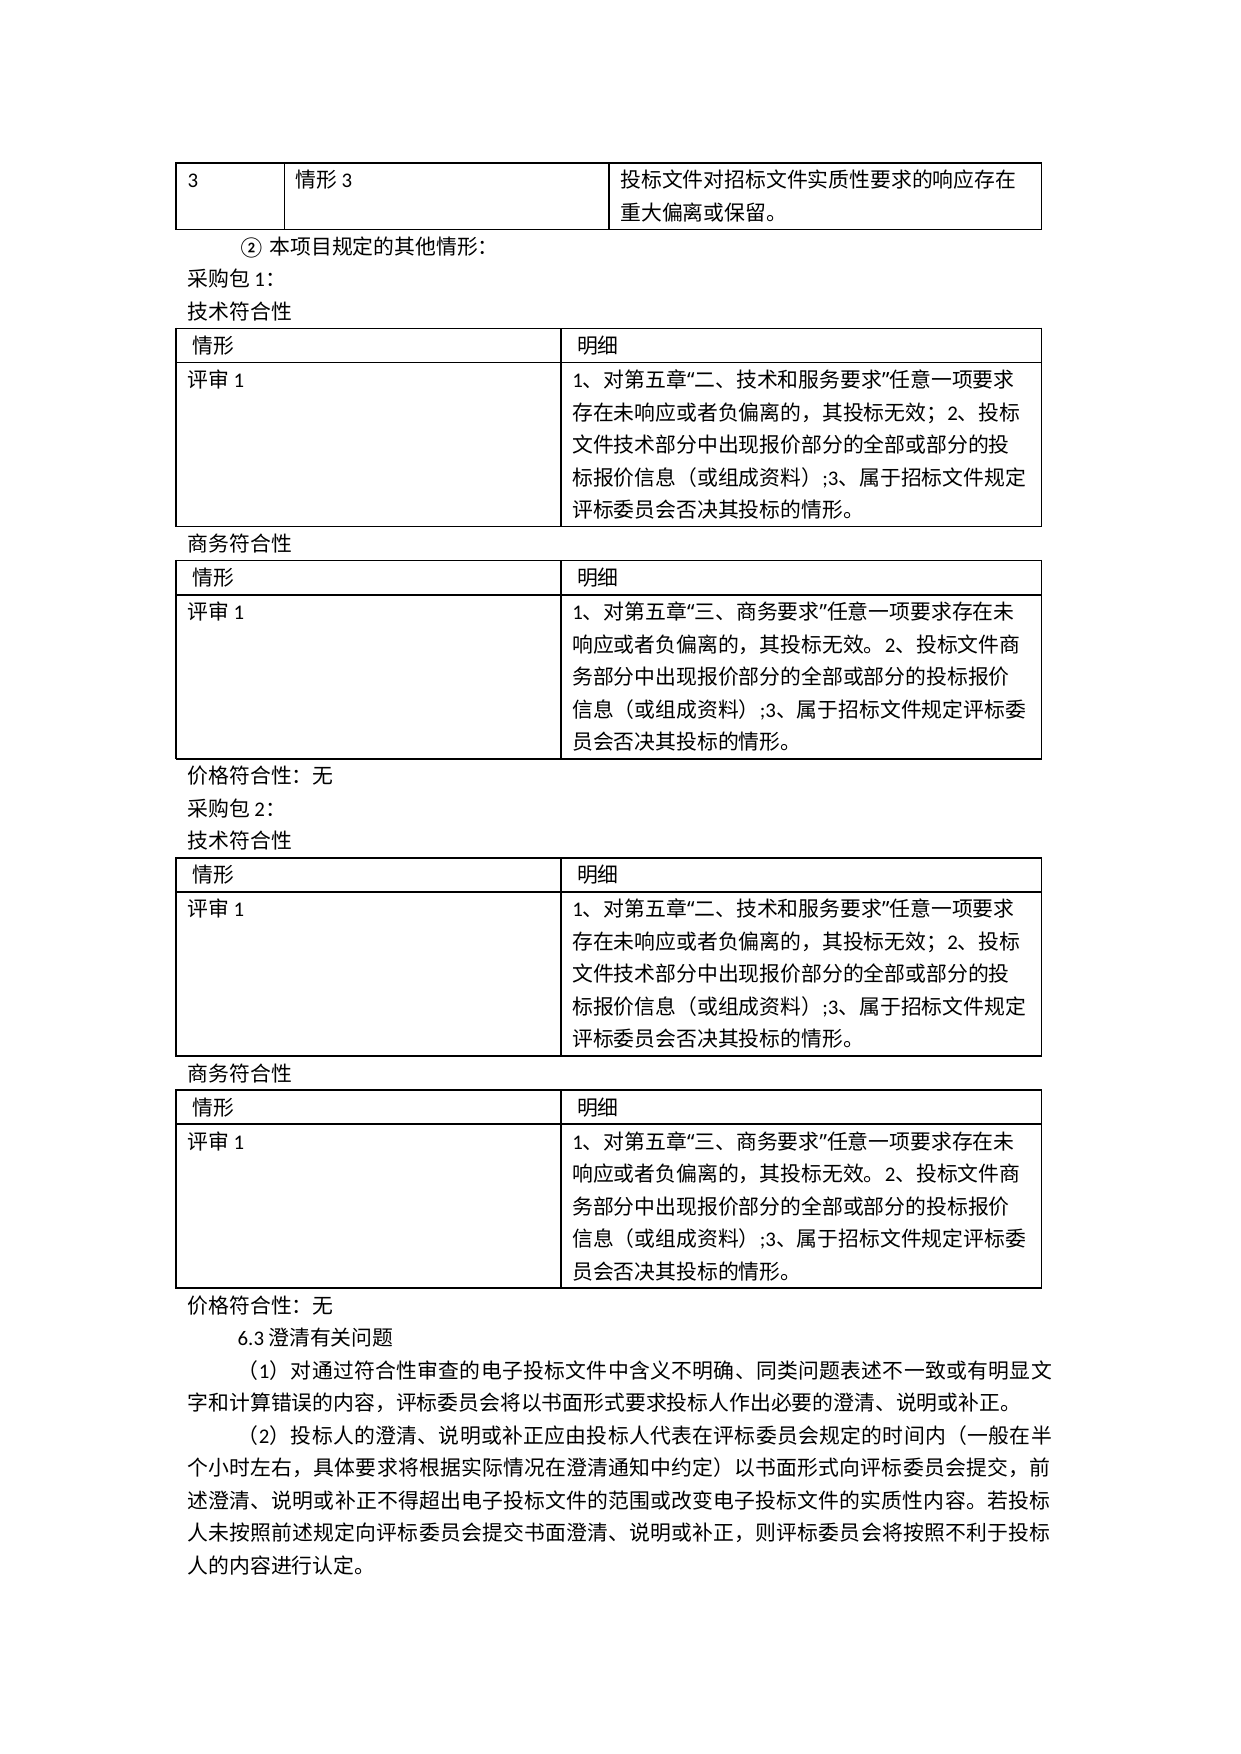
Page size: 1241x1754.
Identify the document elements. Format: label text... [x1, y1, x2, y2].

table_header 情形 [177, 561, 560, 594]
table_cell 3 [177, 164, 284, 228]
table_header 明细 [562, 561, 1041, 594]
text 商务符合性 [187, 527, 1053, 560]
table_header 情形 [177, 329, 560, 362]
table_cell 投标文件对招标文件实质性要求的响应存在重大偏离或保留。 [610, 164, 1041, 228]
table_header 明细 [562, 329, 1041, 362]
table_header 情形 [177, 1091, 560, 1123]
text 价格符合性：无 [187, 759, 1053, 792]
text 商务符合性 [187, 1057, 1053, 1089]
text 技术符合性 [187, 824, 1053, 857]
text 6.3澄清有关问题 [187, 1321, 1053, 1354]
table_cell 1、对第五章“三、商务要求”任意一项要求存在未响应或者负偏离的，其投标无效。2、投标文件商务部分中出现报价部分的全部或部分的投标报价信息（或组成资料）;3、属于招标文件规定评标委员会否决其投标的情形。 [562, 1125, 1041, 1287]
text （2）投标人的澄清、说明或补正应由投标人代表在评标委员会规定的时间内（一般在半个小时左右，具体要求将根据实际情况在澄清通知中约定）以书面形式向评标委员会提交，前述澄清、说明或补正不得超出电子投标文件的范围或改变电子投标文件的实质性内容。若投标人未按照前述规定向评标委员会提交书面澄清、说明或补正，则评标委员会将按照不利于投标人的内容进行认定。 [187, 1419, 1053, 1581]
table_cell 1、对第五章“三、商务要求”任意一项要求存在未响应或者负偏离的，其投标无效。2、投标文件商务部分中出现报价部分的全部或部分的投标报价信息（或组成资料）;3、属于招标文件规定评标委员会否决其投标的情形。 [562, 596, 1041, 758]
table_cell 评审1 [177, 363, 560, 526]
table_cell 评审1 [177, 596, 560, 758]
text 技术符合性 [187, 295, 1053, 328]
text ②本项目规定的其他情形： [187, 230, 1053, 263]
table_cell 评审1 [177, 1125, 560, 1287]
text 价格符合性：无 [187, 1289, 1053, 1321]
text 采购包1： [187, 263, 1053, 295]
table_header 明细 [562, 1091, 1041, 1123]
table_cell 1、对第五章“二、技术和服务要求”任意一项要求存在未响应或者负偏离的，其投标无效；2、投标文件技术部分中出现报价部分的全部或部分的投标报价信息（或组成资料）;3、属于招标文件规定评标委员会否决其投标的情形。 [562, 893, 1041, 1055]
text （1）对通过符合性审查的电子投标文件中含义不明确、同类问题表述不一致或有明显文字和计算错误的内容，评标委员会将以书面形式要求投标人作出必要的澄清、说明或补正。 [187, 1354, 1053, 1419]
table_cell 情形3 [285, 164, 608, 228]
text 采购包2： [187, 792, 1053, 824]
table_cell 评审1 [177, 893, 560, 1055]
table_cell 1、对第五章“二、技术和服务要求”任意一项要求存在未响应或者负偏离的，其投标无效；2、投标文件技术部分中出现报价部分的全部或部分的投标报价信息（或组成资料）;3、属于招标文件规定评标委员会否决其投标的情形。 [562, 363, 1041, 526]
table_header 情形 [177, 859, 560, 891]
table_header 明细 [562, 859, 1041, 891]
